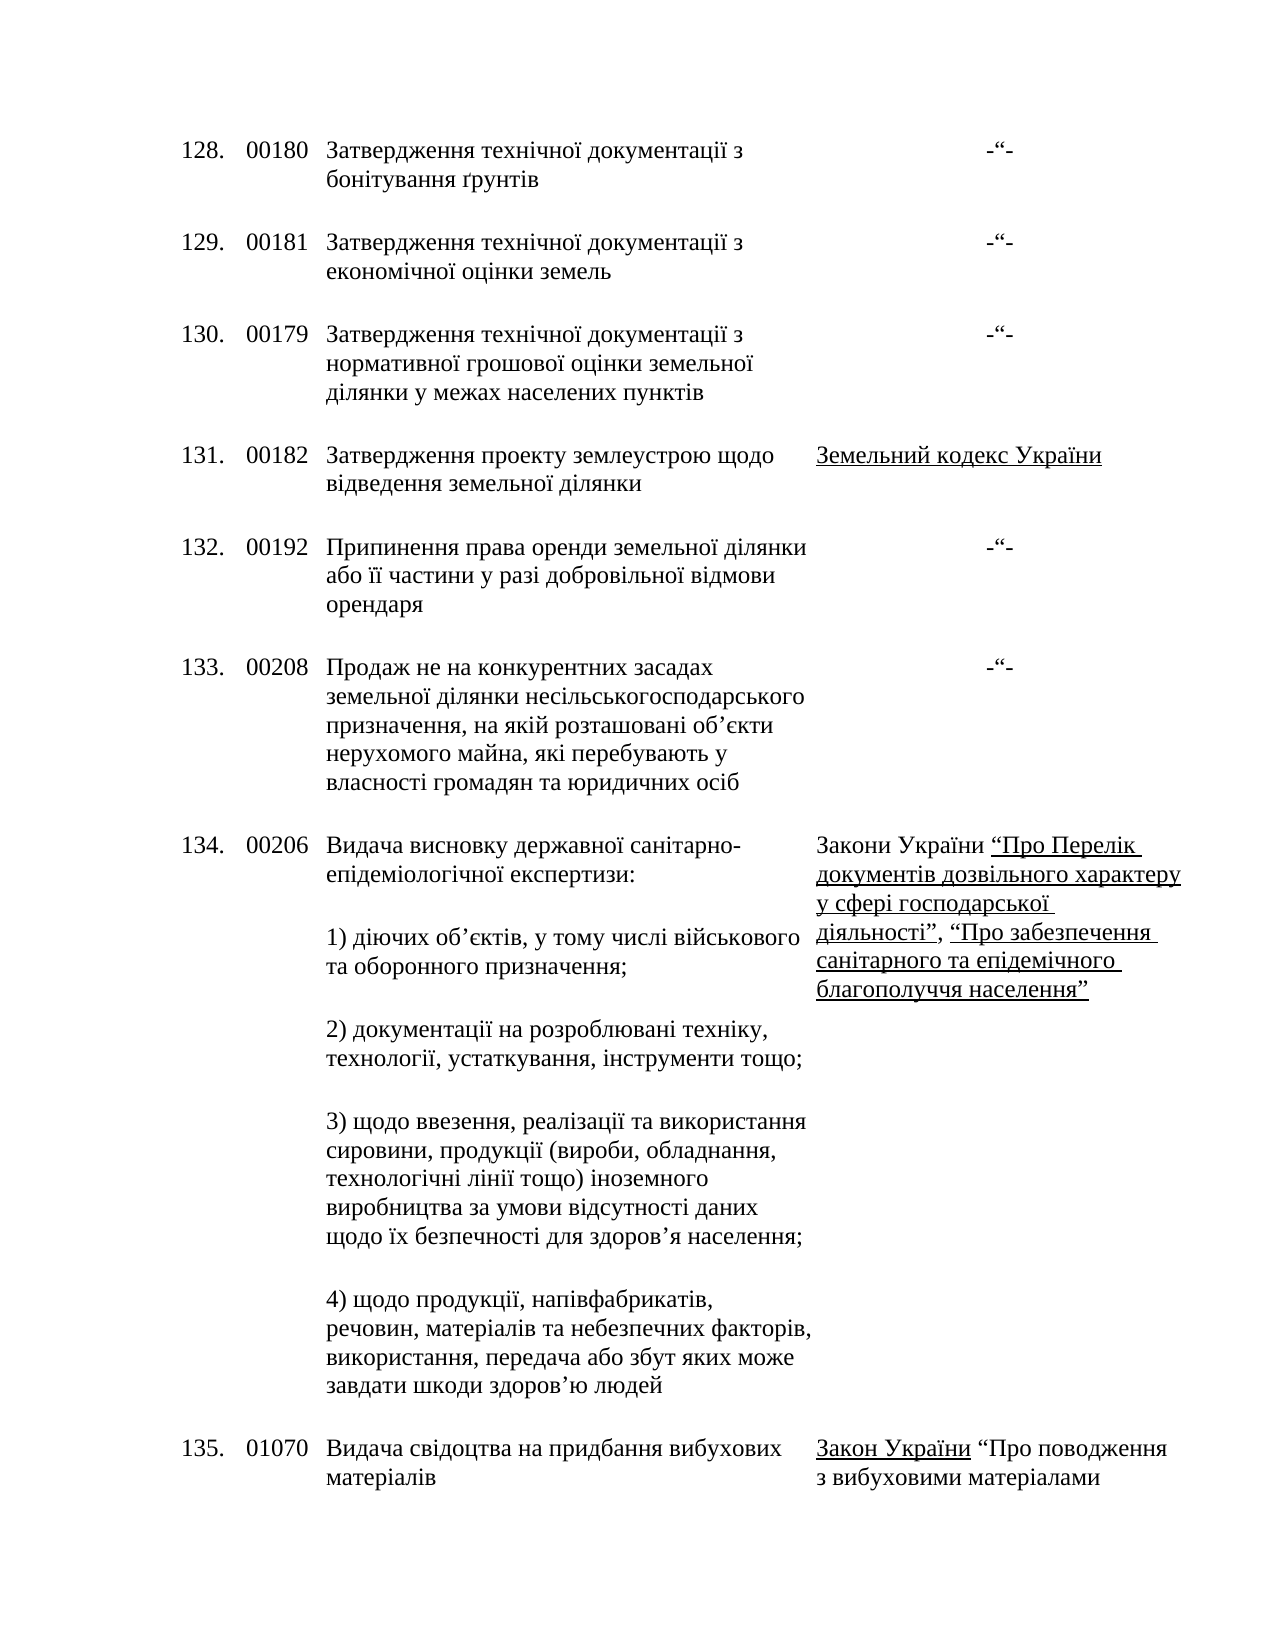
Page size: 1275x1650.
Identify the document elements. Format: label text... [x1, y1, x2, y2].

table_cell 131. [176, 423, 230, 514]
table_cell -“- [815, 514, 1185, 635]
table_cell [324, 1416, 814, 1508]
table_cell 1) діючих об’єктів, у тому числі військового та оборонного призначення; [324, 905, 814, 997]
table_cell -“- [815, 210, 1185, 302]
table_cell 00179 [230, 302, 324, 422]
table_cell 00181 [230, 210, 324, 302]
table_cell 00208 [230, 635, 324, 813]
table_cell 01070 [230, 1416, 324, 1508]
table_cell Продаж не на конкурентних засадах земельної ділянки несільськогосподарського призначення, на якій розташовані об’єкти нерухомого майна, які перебувають у власності громадян та юридичних осіб [324, 635, 814, 813]
table_cell 128. [176, 118, 230, 210]
table_cell Затвердження технічної документації з бонітування ґрунтів [324, 118, 814, 210]
table_cell Закони України “Про Перелік документів дозвільного характеру у сфері господарської діяльності”, “Про забезпечення санітарного та епідемічного благополуччя населення” [815, 813, 1185, 1416]
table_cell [815, 1416, 1185, 1508]
table_cell 132. [176, 514, 230, 635]
table_cell 00180 [230, 118, 324, 210]
table_cell 4) щодо продукції, напівфабрикатів, речовин, матеріалів та небезпечних факторів, використання, передача або збут яких може завдати шкоди здоров’ю людей [324, 1267, 814, 1416]
table_cell Затвердження технічної документації з економічної оцінки земель [324, 210, 814, 302]
table_cell 3) щодо ввезення, реалізації та використання сировини, продукції (вироби, обладнання, технологічні лінії тощо) іноземного виробництва за умови відсутності даних щодо їх безпечності для здоров’я населення; [324, 1089, 814, 1267]
table_cell Видача висновку державної санітарно-епідеміологічної експертизи: [324, 813, 814, 905]
table_cell 00182 [230, 423, 324, 514]
table_cell 129. [176, 210, 230, 302]
table_cell 130. [176, 302, 230, 422]
table_cell 135. [176, 1416, 230, 1508]
table_cell Затвердження технічної документації з нормативної грошової оцінки земельної ділянки у межах населених пунктів [324, 302, 814, 422]
table_cell Затвердження проекту землеустрою щодо відведення земельної ділянки [324, 423, 814, 514]
table_cell 2) документації на розроблювані техніку, технології, устаткування, інструменти тощо; [324, 997, 814, 1089]
table_cell 134. [176, 813, 230, 1416]
table_cell 00206 [230, 813, 324, 1416]
table_cell 00192 [230, 514, 324, 635]
table_cell 133. [176, 635, 230, 813]
table_cell Земельний кодекс України [815, 423, 1185, 514]
table_cell -“- [815, 635, 1185, 813]
table_cell -“- [815, 302, 1185, 422]
table_cell -“- [815, 118, 1185, 210]
table_cell Припинення права оренди земельної ділянки або її частини у разі добровільної відмови орендаря [324, 514, 814, 635]
